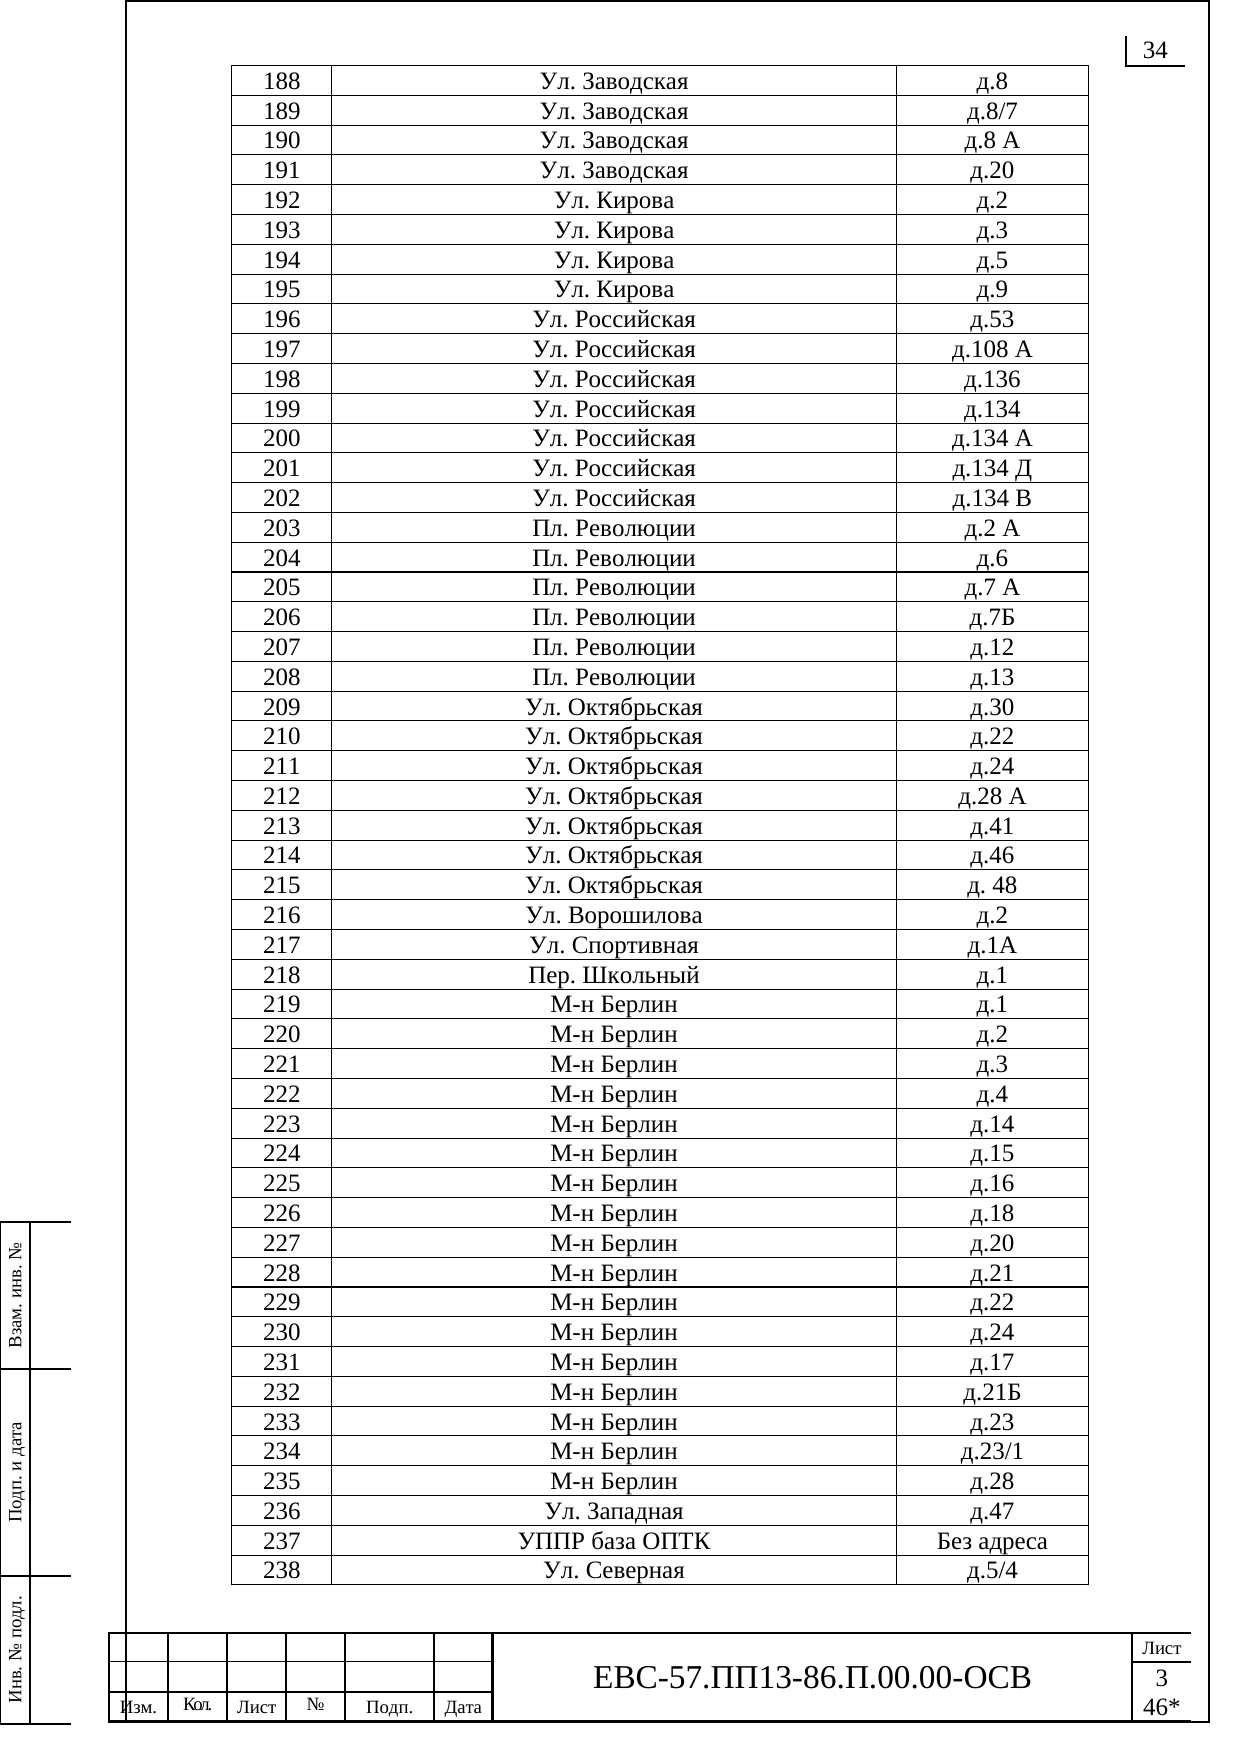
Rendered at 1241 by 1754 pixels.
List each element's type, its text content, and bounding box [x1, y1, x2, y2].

table_cell 223 [232, 1109, 331, 1137]
table_cell д.47 [897, 1496, 1088, 1525]
table_cell М-н Берлин [332, 1168, 896, 1197]
table_cell М-н Берлин [332, 1139, 896, 1167]
table_cell д.15 [897, 1139, 1088, 1167]
table_cell д.18 [897, 1198, 1088, 1227]
table_cell Пл. Революции [332, 662, 896, 691]
table_cell д.108 А [897, 334, 1088, 363]
table_cell д.5/4 [897, 1556, 1088, 1584]
table_cell 238 [232, 1556, 331, 1584]
table_cell д.2 А [897, 513, 1088, 542]
table_cell М-н Берлин [332, 1198, 896, 1227]
table_cell Пл. Революции [332, 543, 896, 571]
table_cell д.3 [897, 1049, 1088, 1078]
table_cell 197 [232, 334, 331, 363]
table_cell 217 [232, 930, 331, 959]
table_cell Пл. Революции [332, 513, 896, 542]
table_cell 201 [232, 453, 331, 482]
table_cell 192 [232, 185, 331, 214]
table_cell Пл. Революции [332, 632, 896, 661]
table_cell Ул. Октябрьская [332, 870, 896, 899]
table_cell д.5 [897, 245, 1088, 273]
table_cell Ул. Российская [332, 424, 896, 452]
table_cell М-н Берлин [332, 1407, 896, 1435]
table_cell Ул. Спортивная [332, 930, 896, 959]
table_cell 230 [232, 1317, 331, 1346]
table_cell д.2 [897, 185, 1088, 214]
table_cell 229 [232, 1288, 331, 1316]
table_cell д.6 [897, 543, 1088, 571]
table_cell Ул. Российская [332, 304, 896, 333]
table_cell д.14 [897, 1109, 1088, 1137]
table_cell М-н Берлин [332, 1049, 896, 1078]
table_cell 193 [232, 215, 331, 244]
table_cell Ул. Российская [332, 364, 896, 393]
table_cell 216 [232, 900, 331, 929]
table_cell 207 [232, 632, 331, 661]
table_cell д.20 [897, 1228, 1088, 1257]
table_cell Без адреса [897, 1526, 1088, 1554]
table_cell д.24 [897, 751, 1088, 780]
table_cell 210 [232, 721, 331, 750]
table_cell д.21Б [897, 1377, 1088, 1406]
table_cell 219 [232, 990, 331, 1018]
table_cell д.22 [897, 1288, 1088, 1316]
table_cell М-н Берлин [332, 990, 896, 1018]
table_cell д.2 [897, 1019, 1088, 1048]
table_cell д.134 [897, 394, 1088, 422]
table_cell д.30 [897, 692, 1088, 720]
table_cell М-н Берлин [332, 1347, 896, 1376]
table_cell Ул. Октябрьская [332, 692, 896, 720]
table_cell 233 [232, 1407, 331, 1435]
table_cell д.1А [897, 930, 1088, 959]
table_cell д.28 [897, 1466, 1088, 1495]
table_cell д.1 [897, 990, 1088, 1018]
table_cell д. 48 [897, 870, 1088, 899]
table_cell д.2 [897, 900, 1088, 929]
table_cell 190 [232, 126, 331, 154]
table_cell 224 [232, 1139, 331, 1167]
table_cell д.20 [897, 155, 1088, 184]
table_cell 235 [232, 1466, 331, 1495]
table_cell 226 [232, 1198, 331, 1227]
table_cell д.3 [897, 215, 1088, 244]
table_cell 231 [232, 1347, 331, 1376]
table_cell 212 [232, 781, 331, 810]
table_cell 213 [232, 811, 331, 839]
table_cell д.134 Д [897, 453, 1088, 482]
table_cell М-н Берлин [332, 1466, 896, 1495]
table_cell Пл. Революции [332, 573, 896, 601]
table_cell Ул. Заводская [332, 155, 896, 184]
table_cell 225 [232, 1168, 331, 1197]
table_cell Ул. Кирова [332, 245, 896, 273]
table_cell Ул. Заводская [332, 96, 896, 124]
table_cell М-н Берлин [332, 1228, 896, 1257]
table_cell д.21 [897, 1258, 1088, 1286]
table_cell М-н Берлин [332, 1258, 896, 1286]
table_cell Ул. Российская [332, 453, 896, 482]
table_cell Ул. Октябрьская [332, 781, 896, 810]
table_cell 195 [232, 275, 331, 303]
table_cell 237 [232, 1526, 331, 1554]
table_cell д.13 [897, 662, 1088, 691]
table_cell 189 [232, 96, 331, 124]
table_cell М-н Берлин [332, 1377, 896, 1406]
table_cell Ул. Российская [332, 334, 896, 363]
table_cell Ул. Российская [332, 394, 896, 422]
table_cell 196 [232, 304, 331, 333]
table_cell Ул. Северная [332, 1556, 896, 1584]
table_cell Пл. Революции [332, 602, 896, 631]
table_cell д.53 [897, 304, 1088, 333]
table_cell Ул. Октябрьская [332, 751, 896, 780]
table_cell д.41 [897, 811, 1088, 839]
table_cell Ул. Октябрьская [332, 811, 896, 839]
table_cell д.136 [897, 364, 1088, 393]
table_cell Ул. Западная [332, 1496, 896, 1525]
table_cell 227 [232, 1228, 331, 1257]
table_cell д.8 А [897, 126, 1088, 154]
table_cell д.8 [897, 66, 1088, 95]
table_cell 236 [232, 1496, 331, 1525]
table_cell 188 [232, 66, 331, 95]
table_cell д.7 А [897, 573, 1088, 601]
table_cell д.9 [897, 275, 1088, 303]
table_cell д.8/7 [897, 96, 1088, 124]
table_cell 191 [232, 155, 331, 184]
table_cell д.23/1 [897, 1436, 1088, 1465]
table_cell 222 [232, 1079, 331, 1108]
table_cell 221 [232, 1049, 331, 1078]
table_cell д.23 [897, 1407, 1088, 1435]
table_cell 228 [232, 1258, 331, 1286]
table_cell д.24 [897, 1317, 1088, 1346]
table_cell д.28 А [897, 781, 1088, 810]
table_cell д.22 [897, 721, 1088, 750]
table_cell Ул. Заводская [332, 126, 896, 154]
table_cell д.17 [897, 1347, 1088, 1376]
table_cell УППР база ОПТК [332, 1526, 896, 1554]
table_cell М-н Берлин [332, 1436, 896, 1465]
table_cell Ул. Кирова [332, 185, 896, 214]
table_cell 205 [232, 573, 331, 601]
table_cell д.12 [897, 632, 1088, 661]
table_cell 211 [232, 751, 331, 780]
table_cell Ул. Ворошилова [332, 900, 896, 929]
table_cell д.134 А [897, 424, 1088, 452]
table_cell 200 [232, 424, 331, 452]
table_cell 232 [232, 1377, 331, 1406]
table_cell Ул. Российская [332, 483, 896, 512]
table_cell 204 [232, 543, 331, 571]
table_cell д.4 [897, 1079, 1088, 1108]
table_cell 199 [232, 394, 331, 422]
table_cell 234 [232, 1436, 331, 1465]
table_cell д.134 В [897, 483, 1088, 512]
table_cell 206 [232, 602, 331, 631]
table_cell Пер. Школьный [332, 960, 896, 988]
table_cell д.1 [897, 960, 1088, 988]
table_cell 203 [232, 513, 331, 542]
table_cell 214 [232, 841, 331, 869]
table_cell д.46 [897, 841, 1088, 869]
table_cell Ул. Кирова [332, 215, 896, 244]
table_cell Ул. Кирова [332, 275, 896, 303]
table_cell д.7Б [897, 602, 1088, 631]
table_cell М-н Берлин [332, 1019, 896, 1048]
table_cell Ул. Октябрьская [332, 841, 896, 869]
table_cell Ул. Заводская [332, 66, 896, 95]
table_cell д.16 [897, 1168, 1088, 1197]
table_cell 218 [232, 960, 331, 988]
table_cell 198 [232, 364, 331, 393]
table_cell 220 [232, 1019, 331, 1048]
table_cell М-н Берлин [332, 1079, 896, 1108]
table_cell М-н Берлин [332, 1288, 896, 1316]
table_cell 208 [232, 662, 331, 691]
table_cell 209 [232, 692, 331, 720]
table_cell М-н Берлин [332, 1109, 896, 1137]
table_cell 215 [232, 870, 331, 899]
table_cell М-н Берлин [332, 1317, 896, 1346]
table_cell Ул. Октябрьская [332, 721, 896, 750]
table_cell 202 [232, 483, 331, 512]
table_cell 194 [232, 245, 331, 273]
